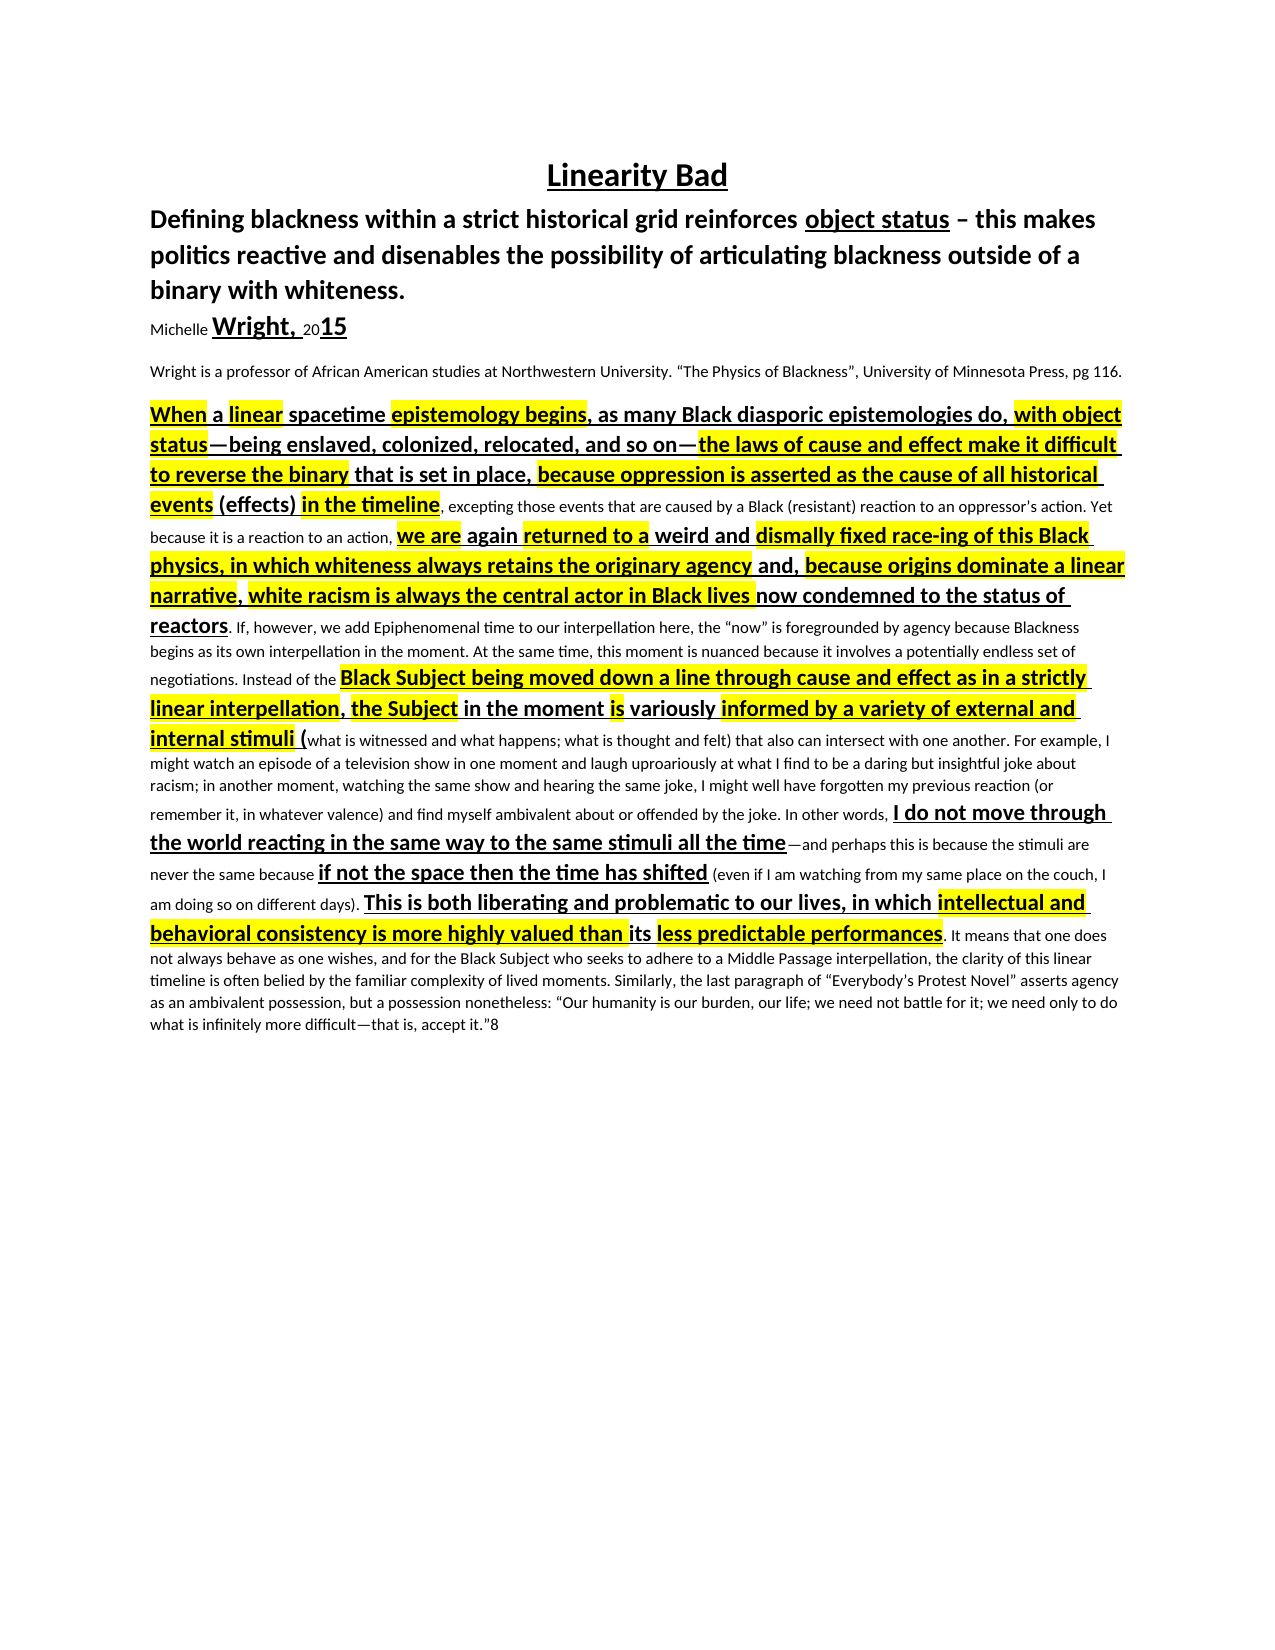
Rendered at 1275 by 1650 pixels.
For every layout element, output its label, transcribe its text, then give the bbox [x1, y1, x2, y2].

text When a linear spacetime epistemology begins, as many Black diasporic epistemologies do, with object status—being enslaved, colonized, relocated, and so on—the laws of cause and effect make it difficult to reverse the binary that is set in place, because oppression is asserted as the cause of all historical events (effects) in the timeline, excepting those events that are caused by a Black (resistant) reaction to an oppressor’s action. Yet because it is a reaction to an action, we are again returned to a weird and dismally fixed race-ing of this Black physics, in which whiteness always retains the originary agency and, because origins dominate a linear narrative, white racism is always the central actor in Black lives now condemned to the status of reactors. If, however, we add Epiphenomenal time to our interpellation here, the “now” is foregrounded by agency because Blackness begins as its own interpellation in the moment. At the same time, this moment is nuanced because it involves a potentially endless set of negotiations. Instead of the Black Subject being moved down a line through cause and effect as in a strictly linear interpellation, the Subject in the moment is variously informed by a variety of external and internal stimuli (what is witnessed and what happens; what is thought and felt) that also can intersect with one another. For example, I might watch an episode of a television show in one moment and laugh uproariously at what I find to be a daring but insightful joke about racism; in another moment, watching the same show and hearing the same joke, I might well have forgotten my previous reaction (or remember it, in whatever valence) and find myself ambivalent about or offended by the joke. In other words, I do not move through the world reacting in the same way to the same stimuli all the time—and perhaps this is because the stimuli are never the same because if not the space then the time has shifted (even if I am watching from my same place on the couch, I am doing so on different days). This is both liberating and problematic to our lives, in which intellectual and behavioral consistency is more highly valued than its less predictable performances. It means that one does not always behave as one wishes, and for the Black Subject who seeks to adhere to a Middle Passage interpellation, the clarity of this linear timeline is often belied by the familiar complexity of lived moments. Similarly, the last paragraph of “Everybody’s Protest Novel” asserts agency as an ambivalent possession, but a possession nonetheless: “Our humanity is our burden, our life; we need not battle for it; we need only to do what is infinitely more difficult—that is, accept it.”8 [150, 400, 1125, 575]
text Wright is a professor of African American studies at Northwestern University. “The Physics of Blackness”, University of Minnesota Press, pg 116. [150, 361, 1125, 382]
subtitle Linearity Bad [150, 154, 1125, 195]
subtitle Defining blackness within a strict historical grid reinforces object status – this makes politics reactive and disenables the possibility of articulating blackness outside of a binary with whiteness. [150, 202, 1125, 307]
text When a linear spacetime epistemology begins, as many Black diasporic epistemologies do, with object status—being enslaved, colonized, relocated, and so on—the laws of cause and effect make it difficult to reverse the binary that is set in place, because oppression is asserted as the cause of all historical events (effects) in the timeline, excepting those events that are caused by a Black (resistant) reaction to an oppressor’s action. Yet because it is a reaction to an action, we are again returned to a weird and dismally fixed race-ing of this Black physics, in which whiteness always retains the originary agency and, because origins dominate a linear narrative, white racism is always the central actor in Black lives now condemned to the status of reactors. If, however, we add Epiphenomenal time to our interpellation here, the “now” is foregrounded by agency because Blackness begins as its own interpellation in the moment. At the same time, this moment is nuanced because it involves a potentially endless set of negotiations. Instead of the Black Subject being moved down a line through cause and effect as in a strictly linear interpellation, the Subject in the moment is variously informed by a variety of external and internal stimuli (what is witnessed and what happens; what is thought and felt) that also can intersect with one another. For example, I might watch an episode of a television show in one moment and laugh uproariously at what I find to be a daring but insightful joke about racism; in another moment, watching the same show and hearing the same joke, I might well have forgotten my previous reaction (or remember it, in whatever valence) and find myself ambivalent about or offended by the joke. In other words, I do not move through the world reacting in the same way to the same stimuli all the time—and perhaps this is because the stimuli are never the same because if not the space then the time has shifted (even if I am watching from my same place on the couch, I am doing so on different days). This is both liberating and problematic to our lives, in which intellectual and behavioral consistency is more highly valued than its less predictable performances. It means that one does not always behave as one wishes, and for the Black Subject who seeks to adhere to a Middle Passage interpellation, the clarity of this linear timeline is often belied by the familiar complexity of lived moments. Similarly, the last paragraph of “Everybody’s Protest Novel” asserts agency as an ambivalent possession, but a possession nonetheless: “Our humanity is our burden, our life; we need not battle for it; we need only to do what is infinitely more difficult—that is, accept it.”8 [150, 577, 1125, 1034]
text Michelle Wright, 2015 [150, 309, 1125, 342]
